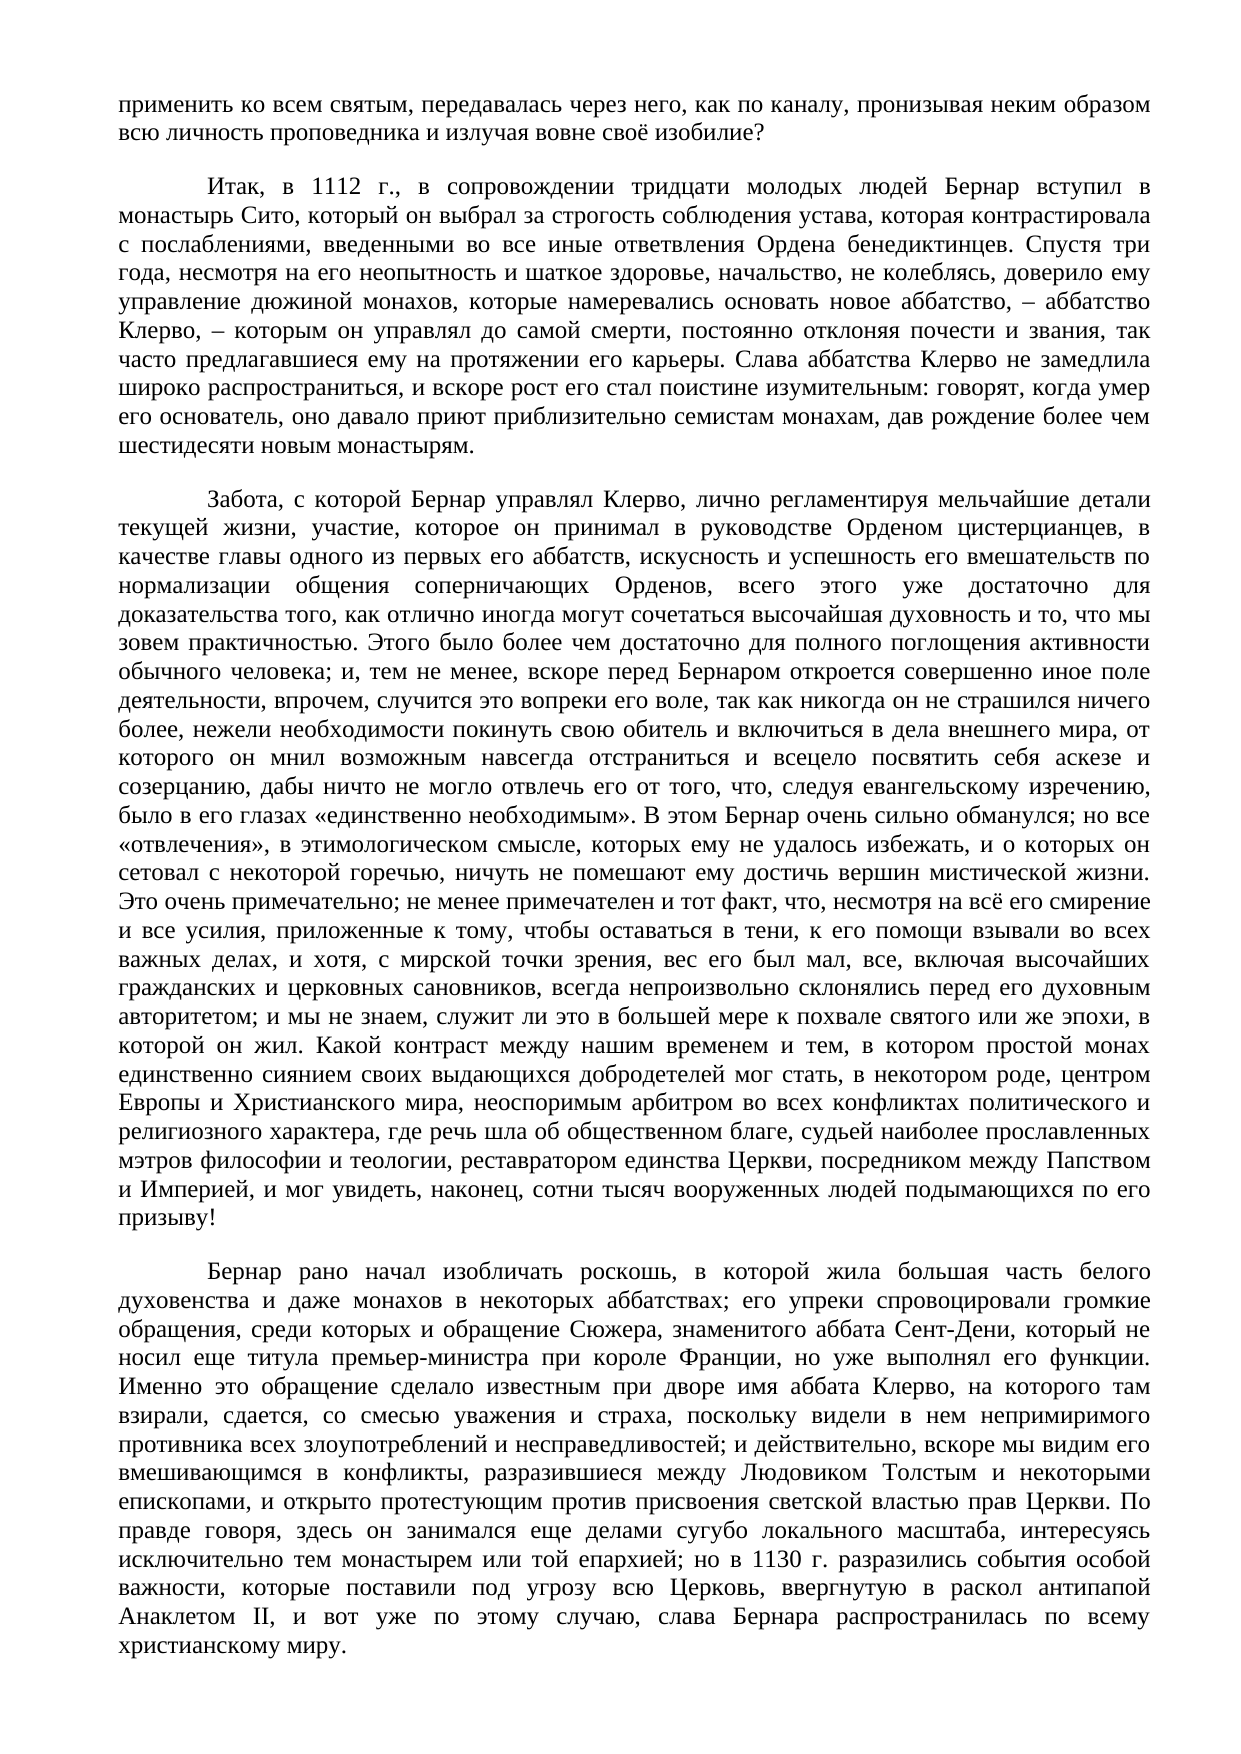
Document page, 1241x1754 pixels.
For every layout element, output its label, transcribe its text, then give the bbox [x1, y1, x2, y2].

text Итак, в 1112 г., в сопровождении тридцати молодых людей Бернар вступил в монастырь Сито, который он выбрал за строгость соблюдения устава, которая контрастировала с послаблениями, введенными во все иные ответвления Ордена бенедиктинцев. Спустя три года, несмотря на его неопытность и шаткое здоровье, начальство, не колеблясь, доверило ему управление дюжиной монахов, которые намеревались основать новое аббатство, – аббатство Клерво, – которым он управлял до самой смерти, постоянно отклоняя почести и звания, так часто предлагавшиеся ему на протяжении его карьеры. Слава аббатства Клерво не замедлила широко распространиться, и вскоре рост его стал поистине изумительным: говорят, когда умер его основатель, оно давало приют приблизительно семистам монахам, дав рождение более чем шестидесяти новым монастырям. [118, 171, 1152, 459]
text Бернар рано начал изобличать роскошь, в которой жила большая часть белого духовенства и даже монахов в некоторых аббатствах; его упреки спровоцировали громкие обращения, среди которых и обращение Сюжера, знаменитого аббата Сент-Дени, который не носил еще титула премьер-министра при короле Франции, но уже выполнял его функции. Именно это обращение сделало известным при дворе имя аббата Клерво, на которого там взирали, сдается, со смесью уважения и страха, поскольку видели в нем непримиримого противника всех злоупотреблений и несправедливостей; и действительно, вскоре мы видим его вмешивающимся в конфликты, разразившиеся между Людовиком Толстым и некоторыми епископами, и открыто протестующим против присвоения светской властью прав Церкви. По правде говоря, здесь он занимался еще делами сугубо локального масштаба, интересуясь исключительно тем монастырем или той епархией; но в 1130 г. разразились события особой важности, которые поставили под угрозу всю Церковь, ввергнутую в раскол антипапой Анаклетом II, и вот уже по этому случаю, слава Бернара распространилась по всему христианскому миру. [118, 1256, 1152, 1659]
text Забота, с которой Бернар управлял Клерво, лично регламентируя мельчайшие детали текущей жизни, участие, которое он принимал в руководстве Орденом цистерцианцев, в качестве главы одного из первых его аббатств, искусность и успешность его вмешательств по нормализации общения соперничающих Орденов, всего этого уже достаточно для доказательства того, как отлично иногда могут сочетаться высочайшая духовность и то, что мы зовем практичностью. Этого было более чем достаточно для полного поглощения активности обычного человека; и, тем не менее, вскоре перед Бернаром откроется совершенно иное поле деятельности, впрочем, случится это вопреки его воле, так как никогда он не страшился ничего более, нежели необходимости покинуть свою обитель и включиться в дела внешнего мира, от которого он мнил возможным навсегда отстраниться и всецело посвятить себя аскезе и созерцанию, дабы ничто не могло отвлечь его от того, что, следуя евангельскому изречению, было в его глазах «единственно необходимым». В этом Бернар очень сильно обманулся; но все «отвлечения», в этимологическом смысле, которых ему не удалось избежать, и о которых он сетовал с некоторой горечью, ничуть не помешают ему достичь вершин мистической жизни. Это очень примечательно; не менее примечателен и тот факт, что, несмотря на всё его смирение и все усилия, приложенные к тому, чтобы оставаться в тени, к его помощи взывали во всех важных делах, и хотя, с мирской точки зрения, вес его был мал, все, включая высочайших гражданских и церковных сановников, всегда непроизвольно склонялись перед его духовным авторитетом; и мы не знаем, служит ли это в большей мере к похвале святого или же эпохи, в которой он жил. Какой контраст между нашим временем и тем, в котором простой монах единственно сиянием своих выдающихся добродетелей мог стать, в некотором роде, центром Европы и Христианского мира, неоспоримым арбитром во всех конфликтах политического и религиозного характера, где речь шла об общественном благе, судьей наиболее прославленных мэтров философии и теологии, реставратором единства Церкви, посредником между Папством и Империей, и мог увидеть, наконец, сотни тысяч вооруженных людей подымающихся по его призыву! [118, 484, 1152, 1231]
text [118, 89, 1152, 146]
